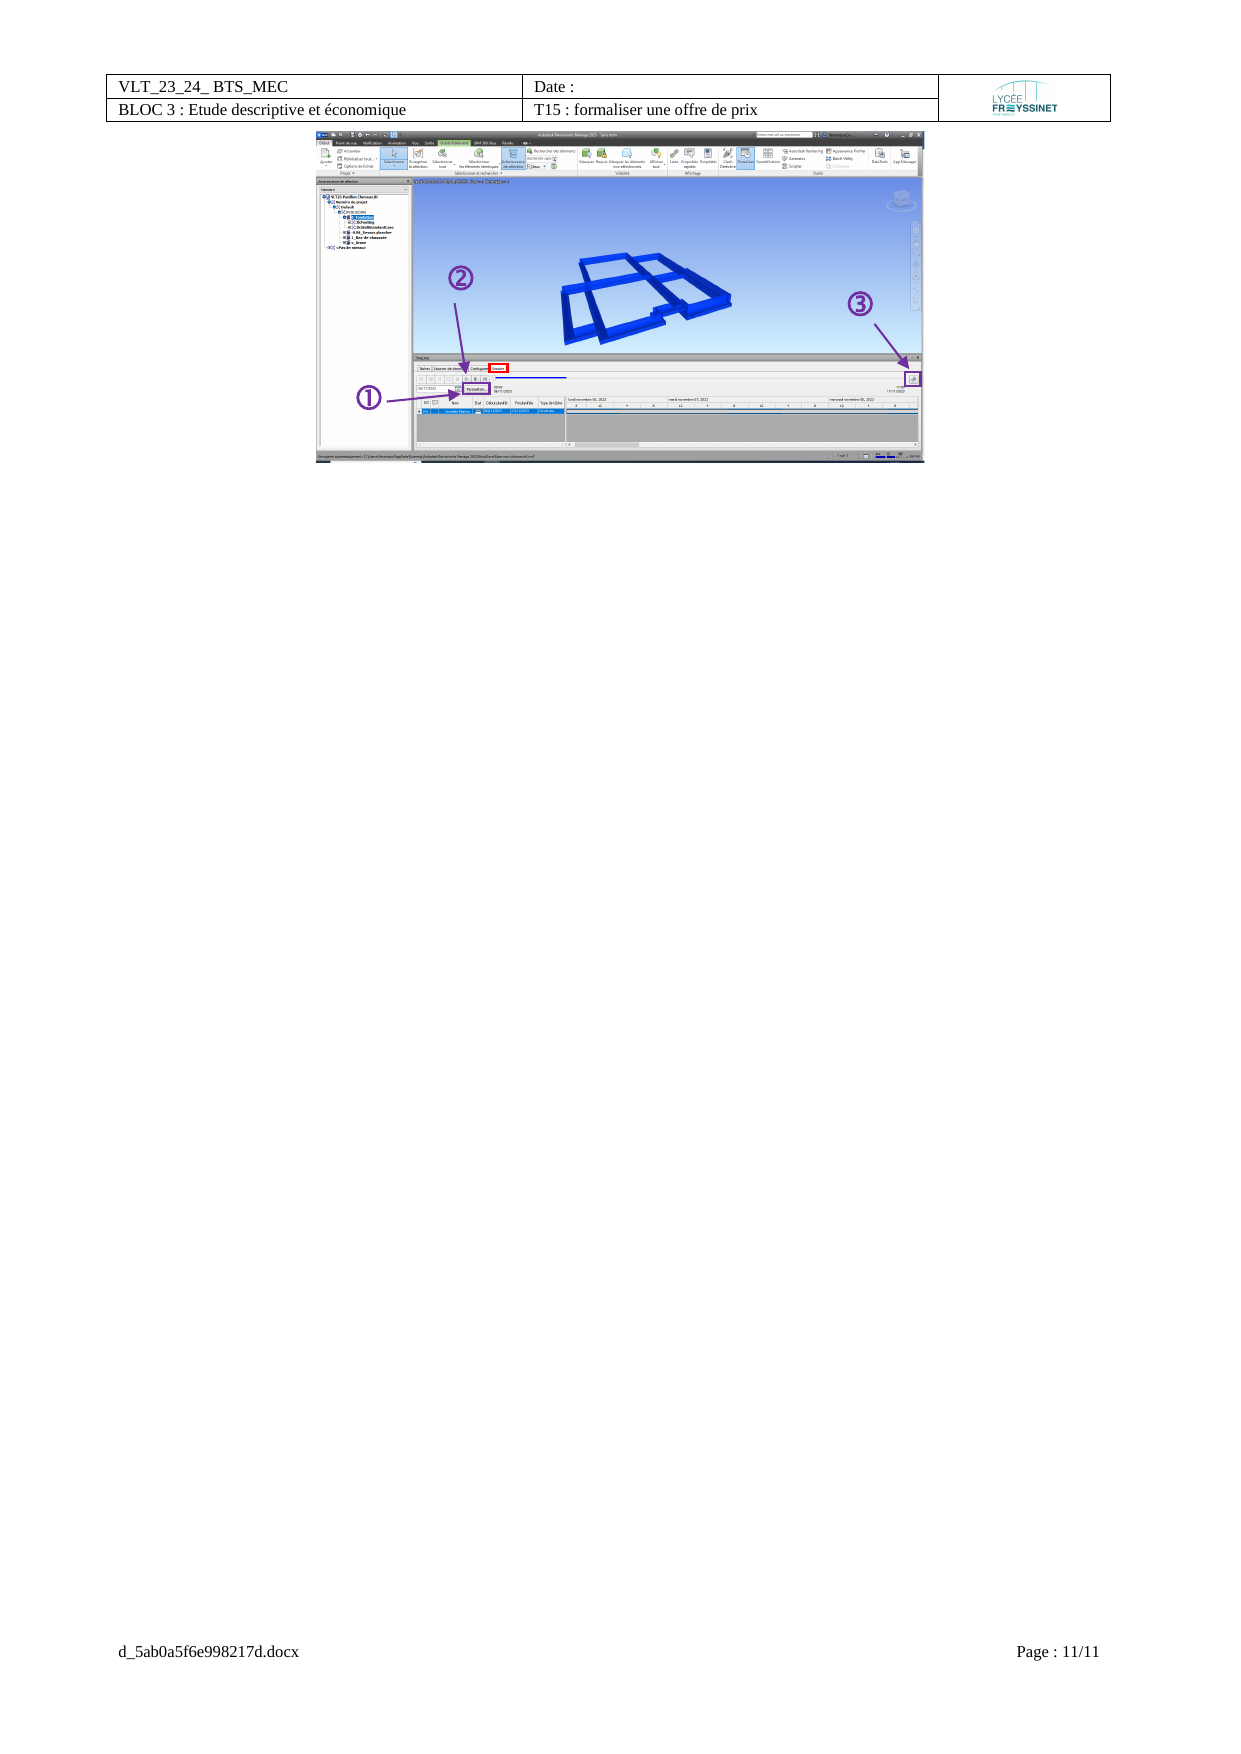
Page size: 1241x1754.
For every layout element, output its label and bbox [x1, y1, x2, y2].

picture [992, 80, 1058, 116]
picture [316, 131, 925, 463]
